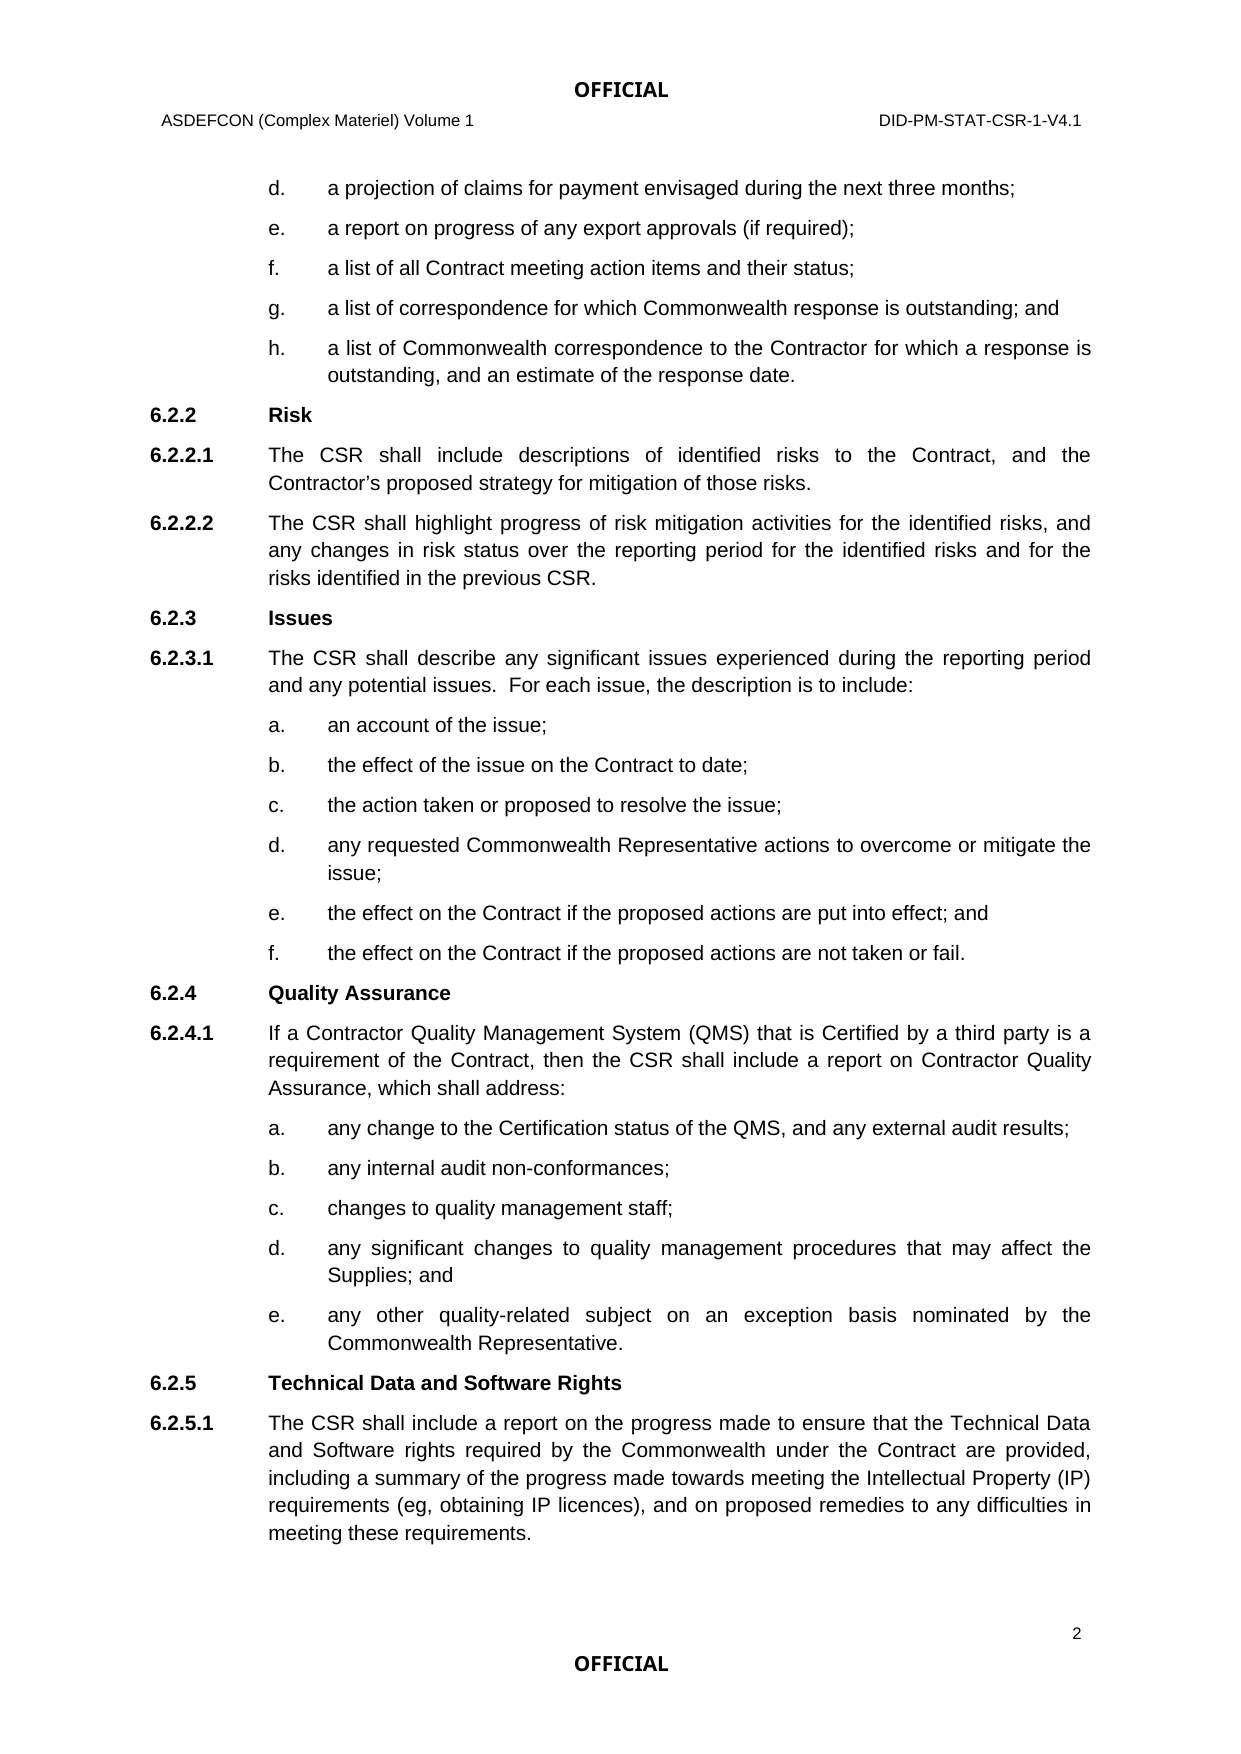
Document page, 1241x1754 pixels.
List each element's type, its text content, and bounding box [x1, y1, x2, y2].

text the effect of the issue on the Contract to date; [268, 753, 1092, 777]
text Risk [150, 403, 1092, 427]
text The CSR shall describe any significant issues experienced during the reporting period and any potential issues. For each issue, the description is to include: [150, 645, 1092, 697]
text Technical Data and Software Rights [150, 1370, 1092, 1394]
text a list of all Contract meeting action items and their status; [268, 255, 1092, 279]
text the action taken or proposed to resolve the issue; [268, 793, 1092, 817]
text The CSR shall include a report on the progress made to ensure that the Technical Data and Software rights required by the Commonwealth under the Contract are provided, including a summary of the progress made towards meeting the Intellectual Property (IP) requirements (eg, obtaining IP licences), and on proposed remedies to any difficulties in meeting these requirements. [150, 1410, 1092, 1544]
text an account of the issue; [268, 713, 1092, 737]
text Issues [150, 605, 1092, 629]
text any change to the Certification status of the QMS, and any external audit results; [268, 1115, 1092, 1139]
text changes to quality management staff; [268, 1195, 1092, 1219]
text any requested Commonwealth Representative actions to overcome or mitigate the issue; [268, 833, 1092, 884]
text Quality Assurance [150, 980, 1092, 1004]
text a list of Commonwealth correspondence to the Contractor for which a response is outstanding, and an estimate of the response date. [268, 335, 1092, 387]
text a list of correspondence for which Commonwealth response is outstanding; and [268, 295, 1092, 319]
text the effect on the Contract if the proposed actions are not taken or fail. [268, 940, 1092, 964]
text the effect on the Contract if the proposed actions are put into effect; and [268, 900, 1092, 924]
text any internal audit non-conformances; [268, 1155, 1092, 1179]
text The CSR shall highlight progress of risk mitigation activities for the identified risks, and any changes in risk status over the reporting period for the identified risks and for the risks identified in the previous CSR. [150, 510, 1092, 589]
text a projection of claims for payment envisaged during the next three months; [268, 175, 1092, 199]
text a report on progress of any export approvals (if required); [268, 215, 1092, 239]
text any significant changes to quality management procedures that may affect the Supplies; and [268, 1235, 1092, 1287]
text If a Contractor Quality Management System (QMS) that is Certified by a third party is a requirement of the Contract, then the CSR shall include a report on Contractor Quality Assurance, which shall address: [150, 1020, 1092, 1099]
text any other quality-related subject on an exception basis nominated by the Commonwealth Representative. [268, 1303, 1092, 1354]
text The CSR shall include descriptions of identified risks to the Contract, and the Contractor’s proposed strategy for mitigation of those risks. [150, 443, 1092, 494]
